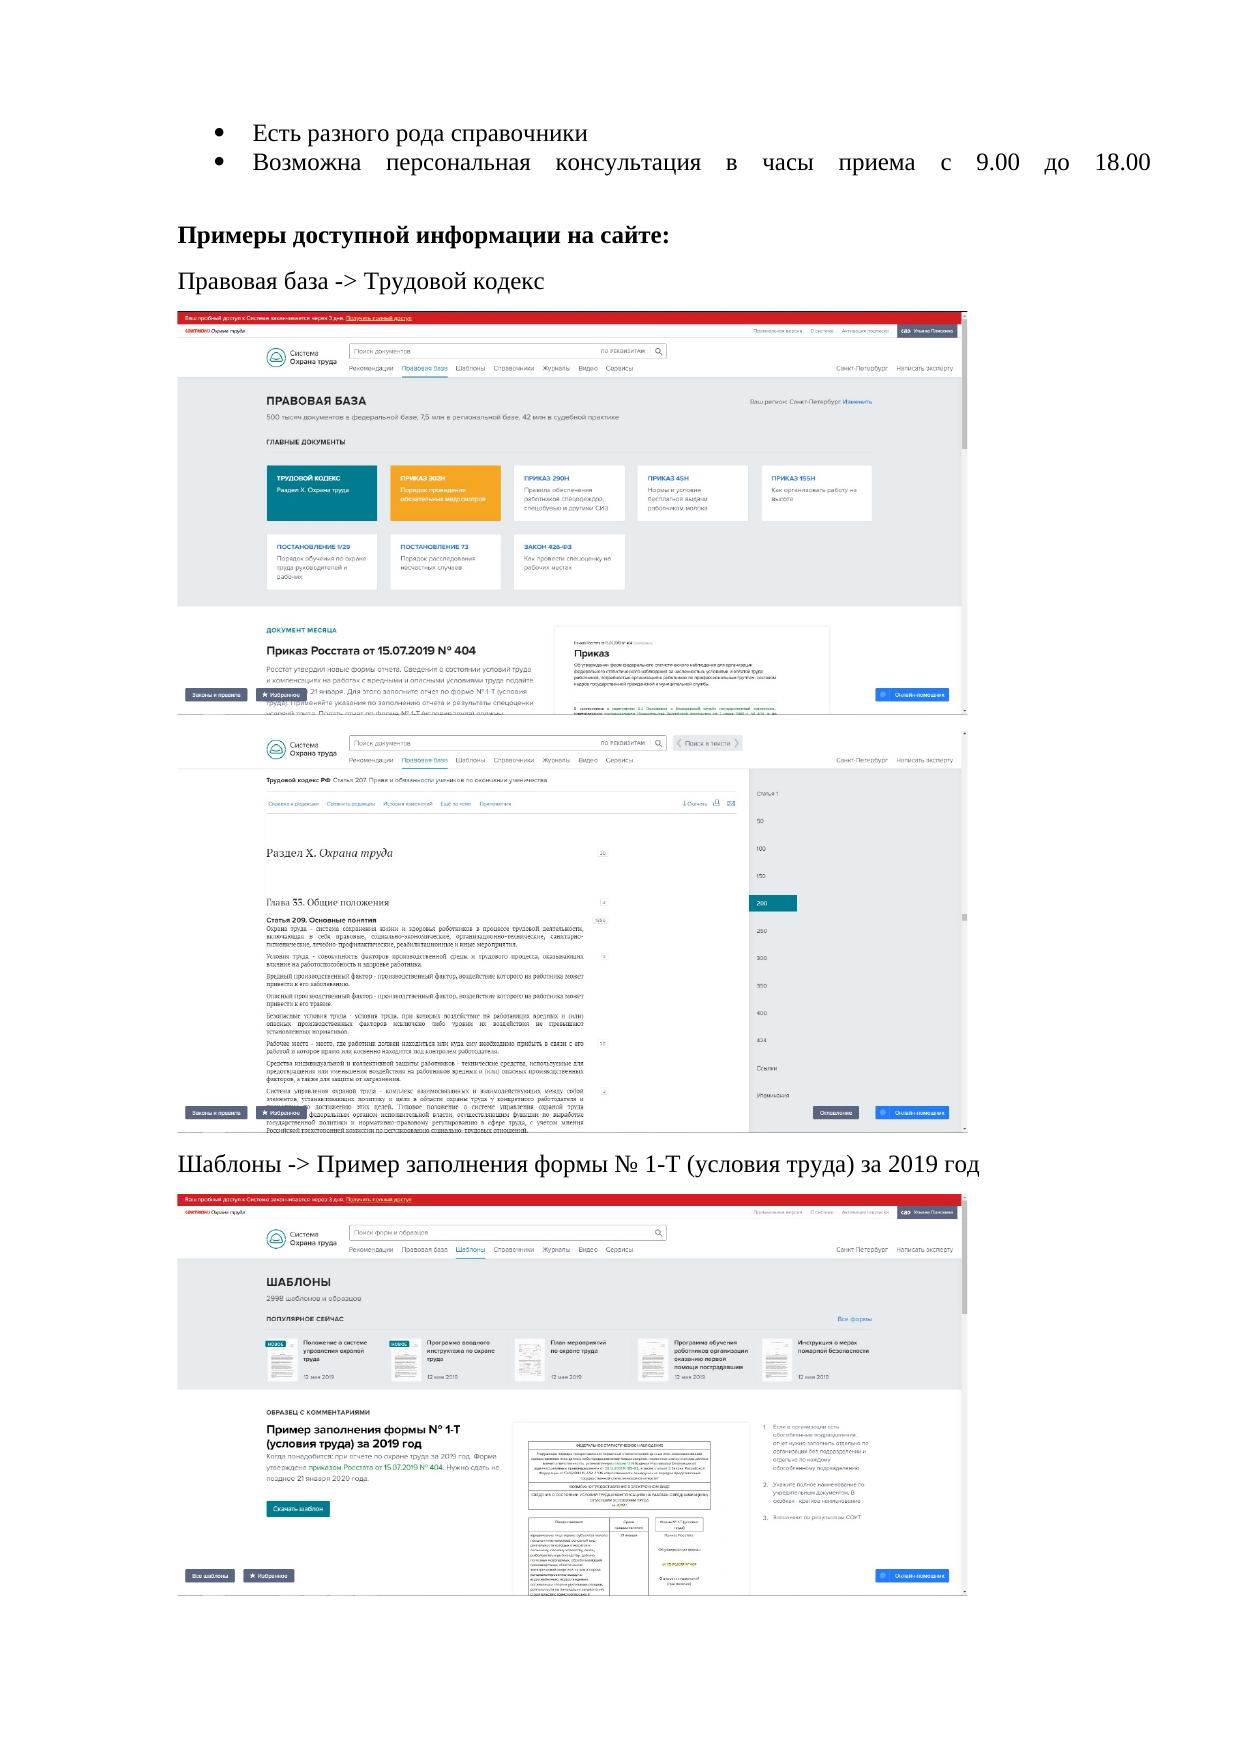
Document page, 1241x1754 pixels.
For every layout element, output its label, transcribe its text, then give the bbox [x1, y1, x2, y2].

picture [177, 731, 968, 1133]
picture [177, 311, 968, 715]
text Примеры доступной информации на сайте: [177, 220, 1152, 249]
list Возможна персональная консультация в часы приема с 9.00 до 18.00 [215, 147, 1152, 204]
text Шаблоны -> Пример заполнения формы № 1-Т (условия труда) за 2019 год [177, 1149, 1152, 1178]
text Правовая база -> Трудовой кодекс [177, 266, 1152, 294]
list Есть разного рода справочники [215, 118, 1152, 147]
picture [177, 1194, 968, 1596]
